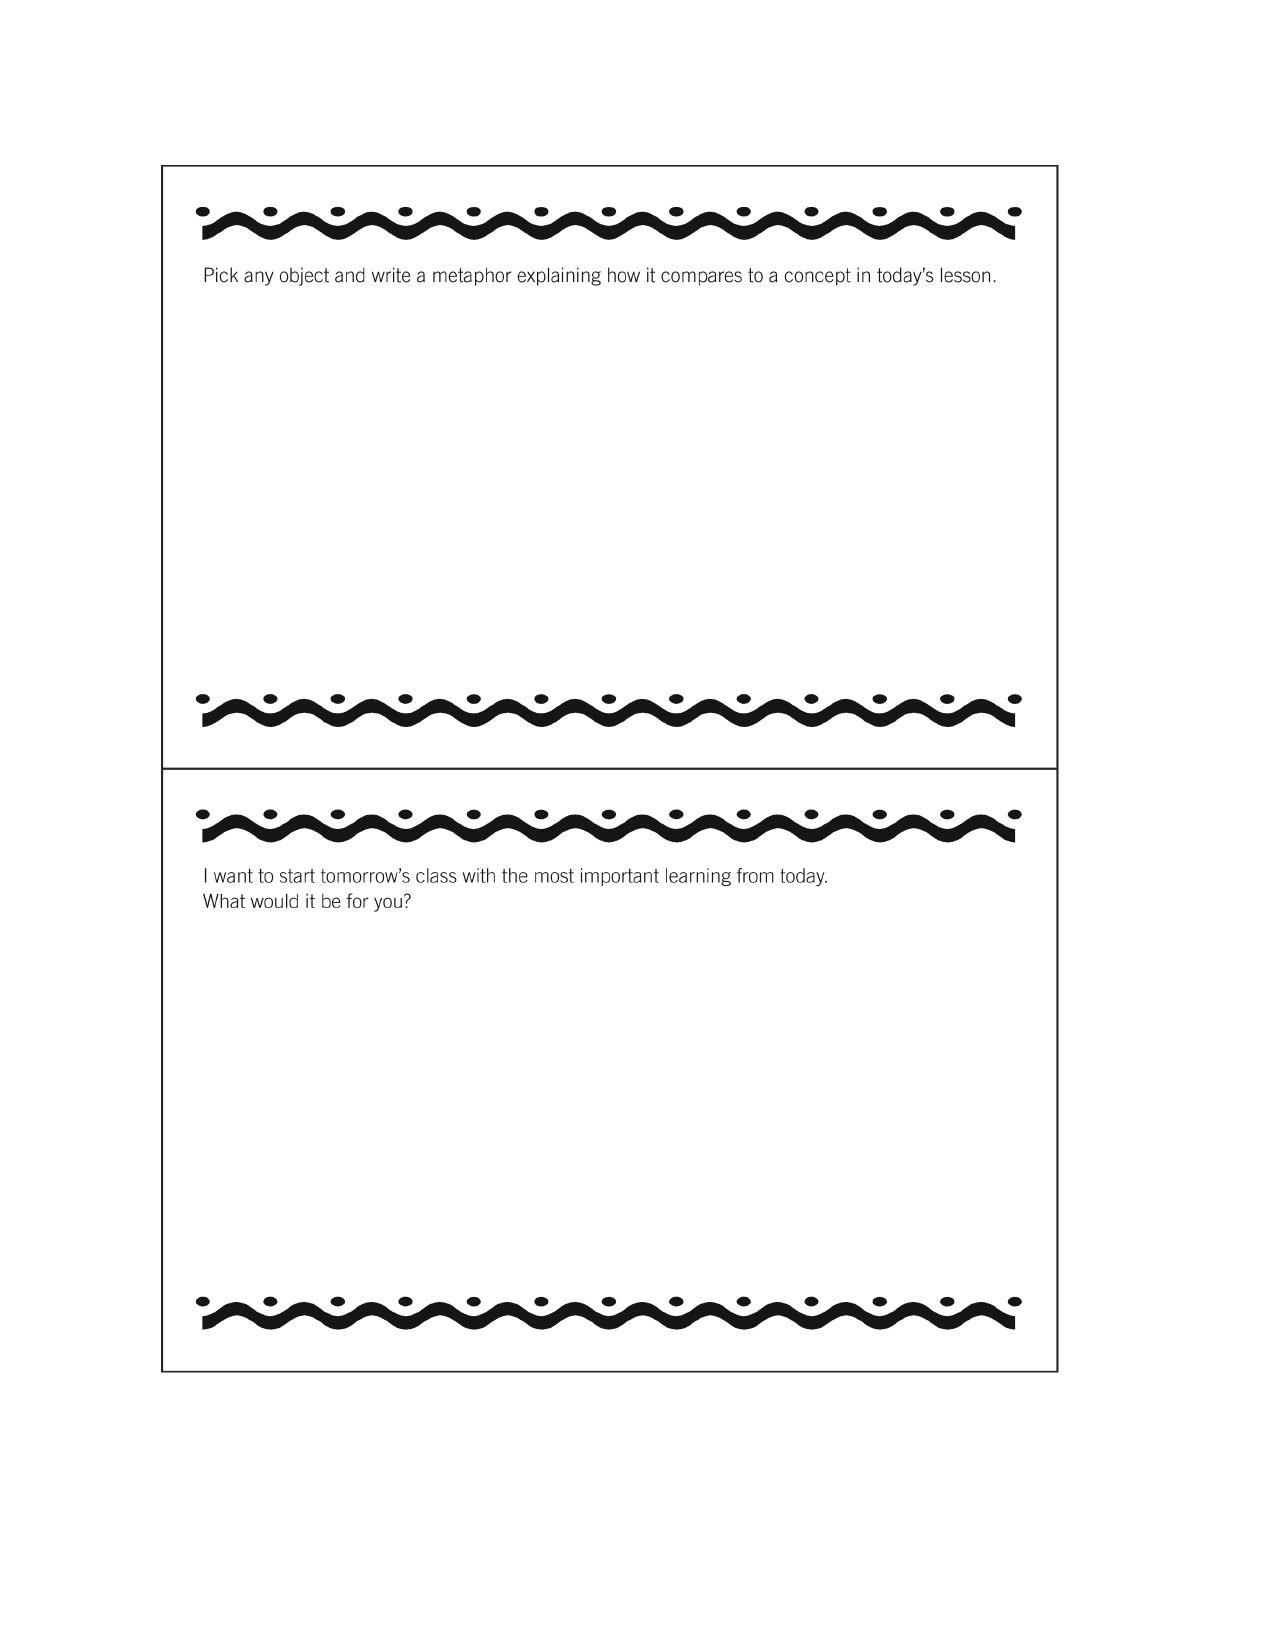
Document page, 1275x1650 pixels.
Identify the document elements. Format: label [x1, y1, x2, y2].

picture [150, 150, 1069, 1388]
